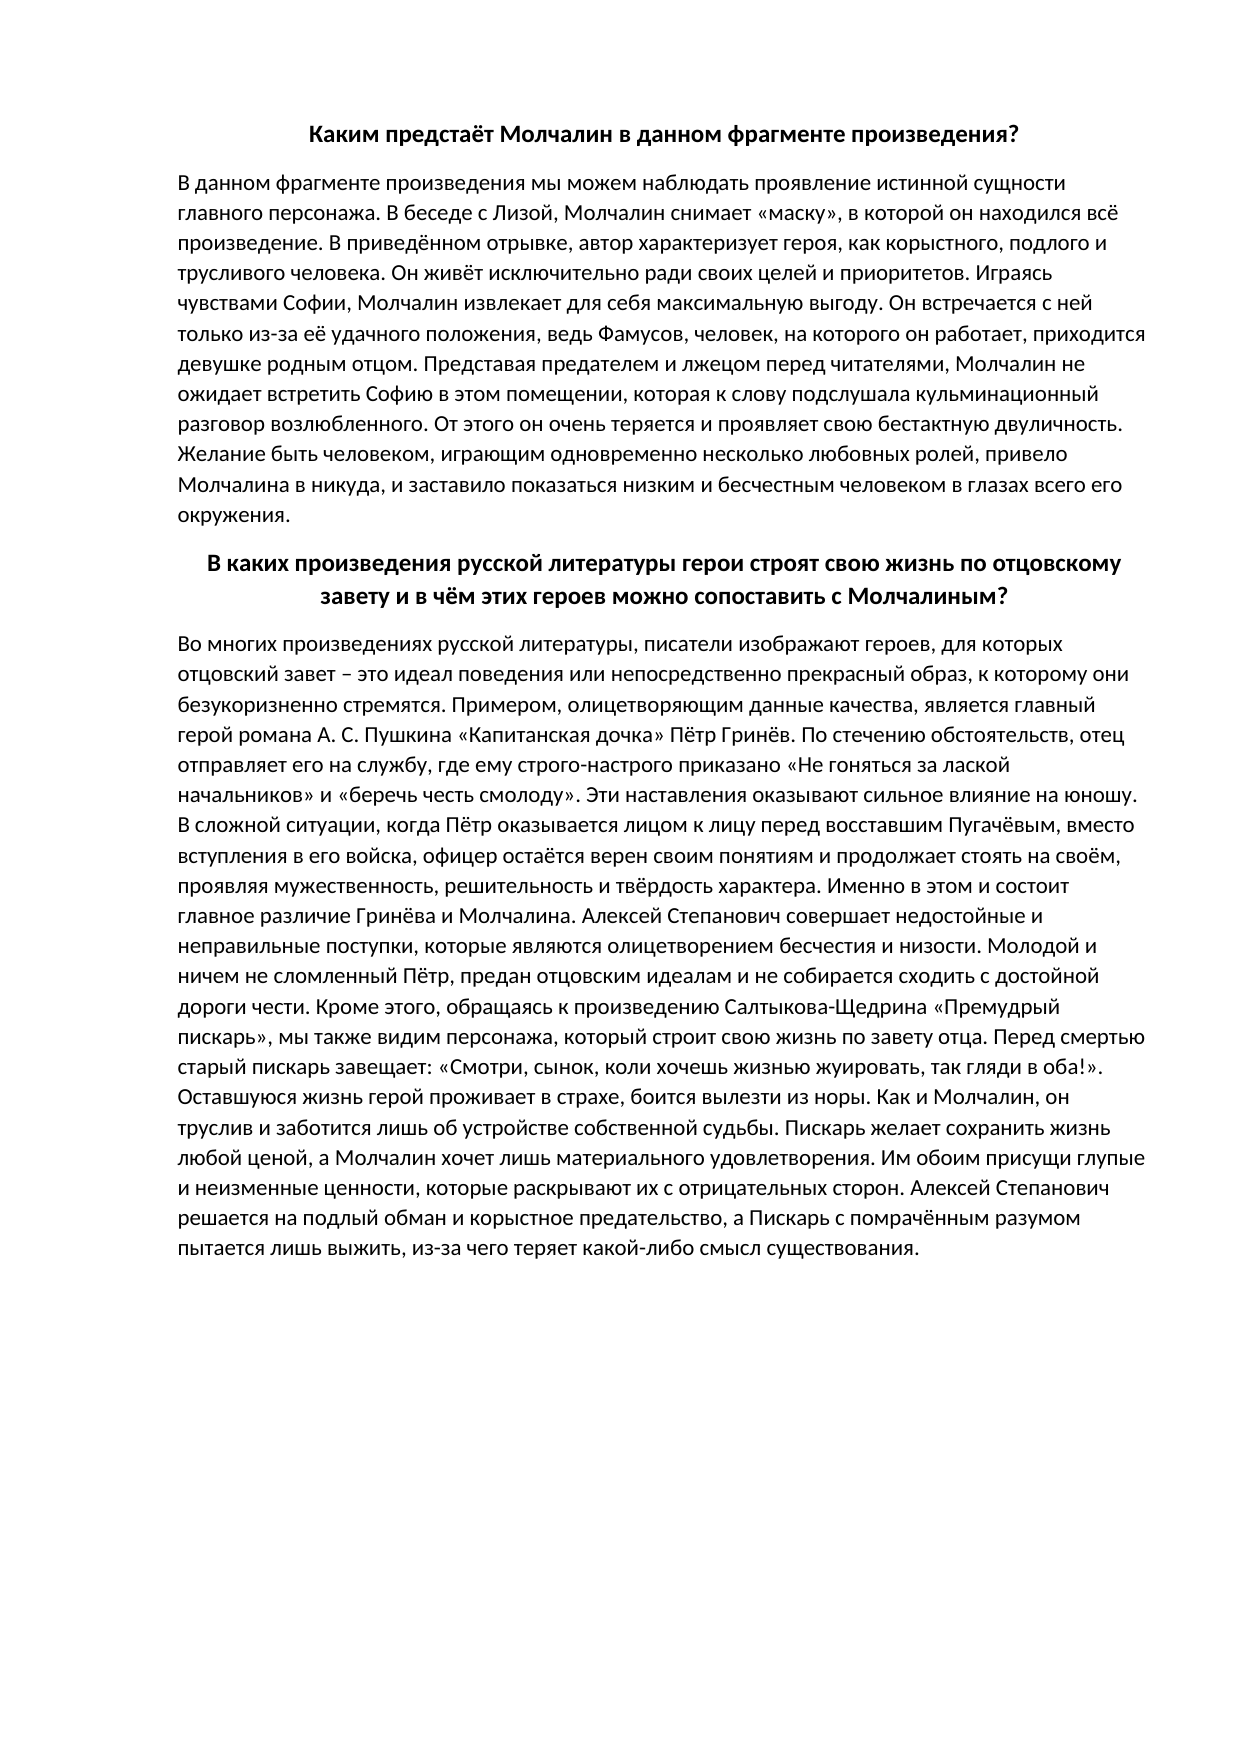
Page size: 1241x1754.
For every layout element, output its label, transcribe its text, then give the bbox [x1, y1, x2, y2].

text Во многих произведениях русской литературы, писатели изображают героев, для которых отцовский завет – это идеал поведения или непосредственно прекрасный образ, к которому они безукоризненно стремятся. Примером, олицетворяющим данные качества, является главный герой романа А. С. Пушкина «Капитанская дочка» Пётр Гринёв. По стечению обстоятельств, отец отправляет его на службу, где ему строго-настрого приказано «Не гоняться за лаской начальников» и «беречь честь смолоду». Эти наставления оказывают сильное влияние на юношу. В сложной ситуации, когда Пётр оказывается лицом к лицу перед восставшим Пугачёвым, вместо вступления в его войска, офицер остаётся верен своим понятиям и продолжает стоять на своём, проявляя мужественность, решительность и твёрдость характера. Именно в этом и состоит главное различие Гринёва и Молчалина. Алексей Степанович совершает недостойные и неправильные поступки, которые являются олицетворением бесчестия и низости. Молодой и ничем не сломленный Пётр, предан отцовским идеалам и не собирается сходить с достойной дороги чести. Кроме этого, обращаясь к произведению Салтыкова-Щедрина «Премудрый пискарь», мы также видим персонажа, который строит свою жизнь по завету отца. Перед смертью старый пискарь завещает: «Смотри, сынок, коли хочешь жизнью жуировать, так гляди в оба!». Оставшуюся жизнь герой проживает в страхе, боится вылезти из норы. Как и Молчалин, он труслив и заботится лишь об устройстве собственной судьбы. Пискарь желает сохранить жизнь любой ценой, а Молчалин хочет лишь материального удовлетворения. Им обоим присущи глупые и неизменные ценности, которые раскрывают их с отрицательных сторон. Алексей Степанович решается на подлый обман и корыстное предательство, а Пискарь с помрачённым разумом пытается лишь выжить, из-за чего теряет какой-либо смысл существования. [177, 629, 1152, 1262]
text Каким предстаёт Молчалин в данном фрагменте произведения? [177, 118, 1152, 149]
text В каких произведения русской литературы герои строят свою жизнь по отцовскому завету и в чём этих героев можно сопоставить с Молчалиным? [177, 547, 1152, 610]
text В данном фрагменте произведения мы можем наблюдать проявление истинной сущности главного персонажа. В беседе с Лизой, Молчалин снимает «маску», в которой он находился всё произведение. В приведённом отрывке, автор характеризует героя, как корыстного, подлого и трусливого человека. Он живёт исключительно ради своих целей и приоритетов. Играясь чувствами Софии, Молчалин извлекает для себя максимальную выгоду. Он встречается с ней только из-за её удачного положения, ведь Фамусов, человек, на которого он работает, приходится девушке родным отцом. Представая предателем и лжецом перед читателями, Молчалин не ожидает встретить Софию в этом помещении, которая к слову подслушала кульминационный разговор возлюбленного. От этого он очень теряется и проявляет свою бестактную двуличность. Желание быть человеком, играющим одновременно несколько любовных ролей, привело Молчалина в никуда, и заставило показаться низким и бесчестным человеком в глазах всего его окружения. [177, 168, 1152, 528]
